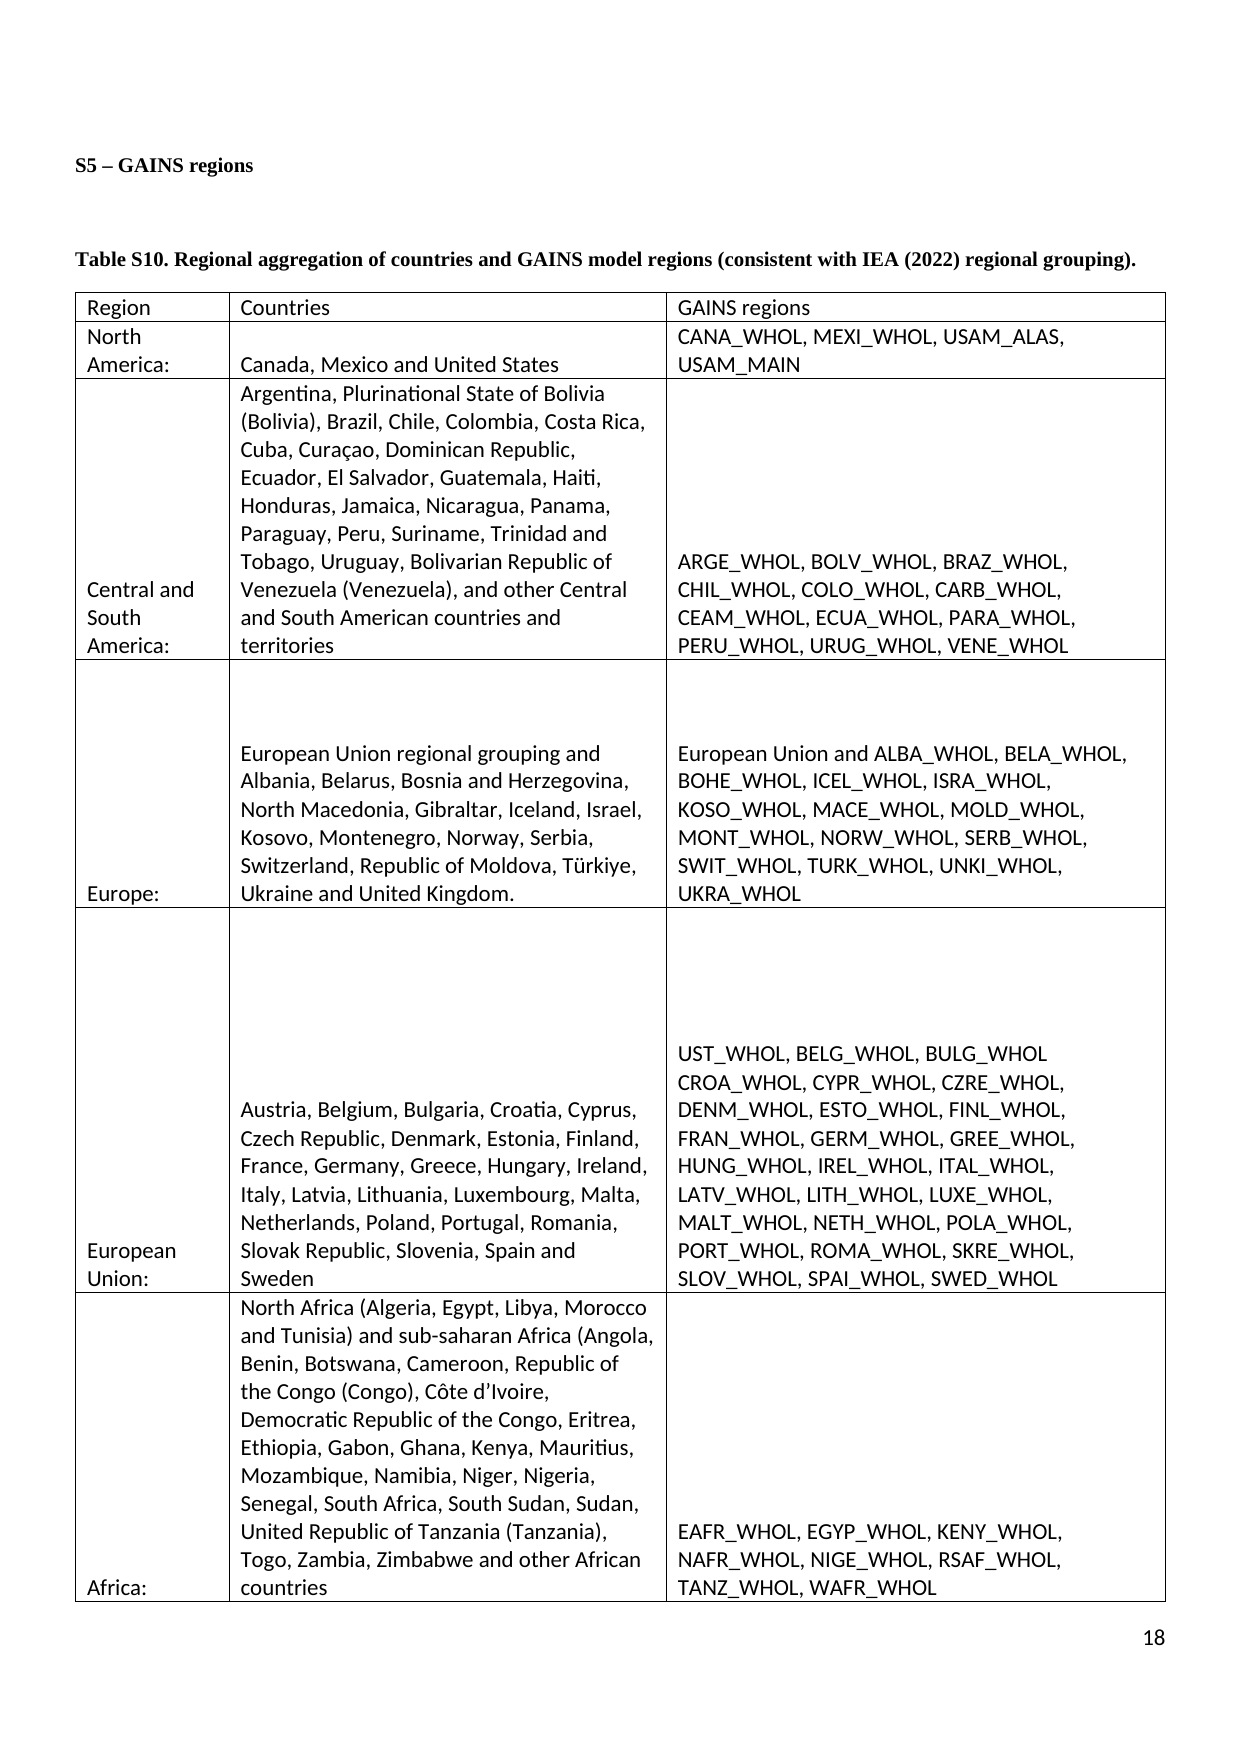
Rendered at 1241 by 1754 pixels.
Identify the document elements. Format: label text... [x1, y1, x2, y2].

text Table S10. Regional aggregation of countries and GAINS model regions (consistent with IEA (2022) regional grouping). [75, 247, 1165, 271]
table_cell European Union: [76, 908, 229, 1292]
table_cell Europe: [76, 660, 229, 907]
table_cell European Union regional grouping and Albania, Belarus, Bosnia and Herzegovina, North Macedonia, Gibraltar, Iceland, Israel, Kosovo, Montenegro, Norway, Serbia, Switzerland, Republic of Moldova, Türkiye, Ukraine and United Kingdom. [230, 660, 666, 907]
table_cell Austria, Belgium, Bulgaria, Croatia, Cyprus, Czech Republic, Denmark, Estonia, Finland, France, Germany, Greece, Hungary, Ireland, Italy, Latvia, Lithuania, Luxembourg, Malta, Netherlands, Poland, Portugal, Romania, Slovak Republic, Slovenia, Spain and Sweden [230, 908, 666, 1292]
subtitle S5 – GAINS regions [75, 153, 1165, 177]
table_cell ARGE_WHOL, BOLV_WHOL, BRAZ_WHOL, CHIL_WHOL, COLO_WHOL, CARB_WHOL, CEAM_WHOL, ECUA_WHOL, PARA_WHOL, PERU_WHOL, URUG_WHOL, VENE_WHOL [667, 379, 1165, 659]
table_cell Africa: [76, 1293, 229, 1601]
table_cell North America: [76, 322, 229, 378]
table_header Region [76, 293, 229, 321]
table_cell UST_WHOL, BELG_WHOL, BULG_WHOL CROA_WHOL, CYPR_WHOL, CZRE_WHOL, DENM_WHOL, ESTO_WHOL, FINL_WHOL, FRAN_WHOL, GERM_WHOL, GREE_WHOL, HUNG_WHOL, IREL_WHOL, ITAL_WHOL, LATV_WHOL, LITH_WHOL, LUXE_WHOL, MALT_WHOL, NETH_WHOL, POLA_WHOL, PORT_WHOL, ROMA_WHOL, SKRE_WHOL, SLOV_WHOL, SPAI_WHOL, SWED_WHOL [667, 908, 1165, 1292]
table_cell Argentina, Plurinational State of Bolivia (Bolivia), Brazil, Chile, Colombia, Costa Rica, Cuba, Curaçao, Dominican Republic, Ecuador, El Salvador, Guatemala, Haiti, Honduras, Jamaica, Nicaragua, Panama, Paraguay, Peru, Suriname, Trinidad and Tobago, Uruguay, Bolivarian Republic of Venezuela (Venezuela), and other Central and South American countries and territories [230, 379, 666, 659]
table_cell Canada, Mexico and United States [230, 322, 666, 378]
table_cell EAFR_WHOL, EGYP_WHOL, KENY_WHOL, NAFR_WHOL, NIGE_WHOL, RSAF_WHOL, TANZ_WHOL, WAFR_WHOL [667, 1293, 1165, 1601]
table_cell CANA_WHOL, MEXI_WHOL, USAM_ALAS, USAM_MAIN [667, 322, 1165, 378]
table_cell North Africa (Algeria, Egypt, Libya, Morocco and Tunisia) and sub-saharan Africa (Angola, Benin, Botswana, Cameroon, Republic of the Congo (Congo), Côte d’Ivoire, Democratic Republic of the Congo, Eritrea, Ethiopia, Gabon, Ghana, Kenya, Mauritius, Mozambique, Namibia, Niger, Nigeria, Senegal, South Africa, South Sudan, Sudan, United Republic of Tanzania (Tanzania), Togo, Zambia, Zimbabwe and other African countries [230, 1293, 666, 1601]
table_header Countries [230, 293, 666, 321]
table_cell Central and South America: [76, 379, 229, 659]
table_header GAINS regions [667, 293, 1165, 321]
table_cell European Union and ALBA_WHOL, BELA_WHOL, BOHE_WHOL, ICEL_WHOL, ISRA_WHOL, KOSO_WHOL, MACE_WHOL, MOLD_WHOL, MONT_WHOL, NORW_WHOL, SERB_WHOL, SWIT_WHOL, TURK_WHOL, UNKI_WHOL, UKRA_WHOL [667, 660, 1165, 907]
